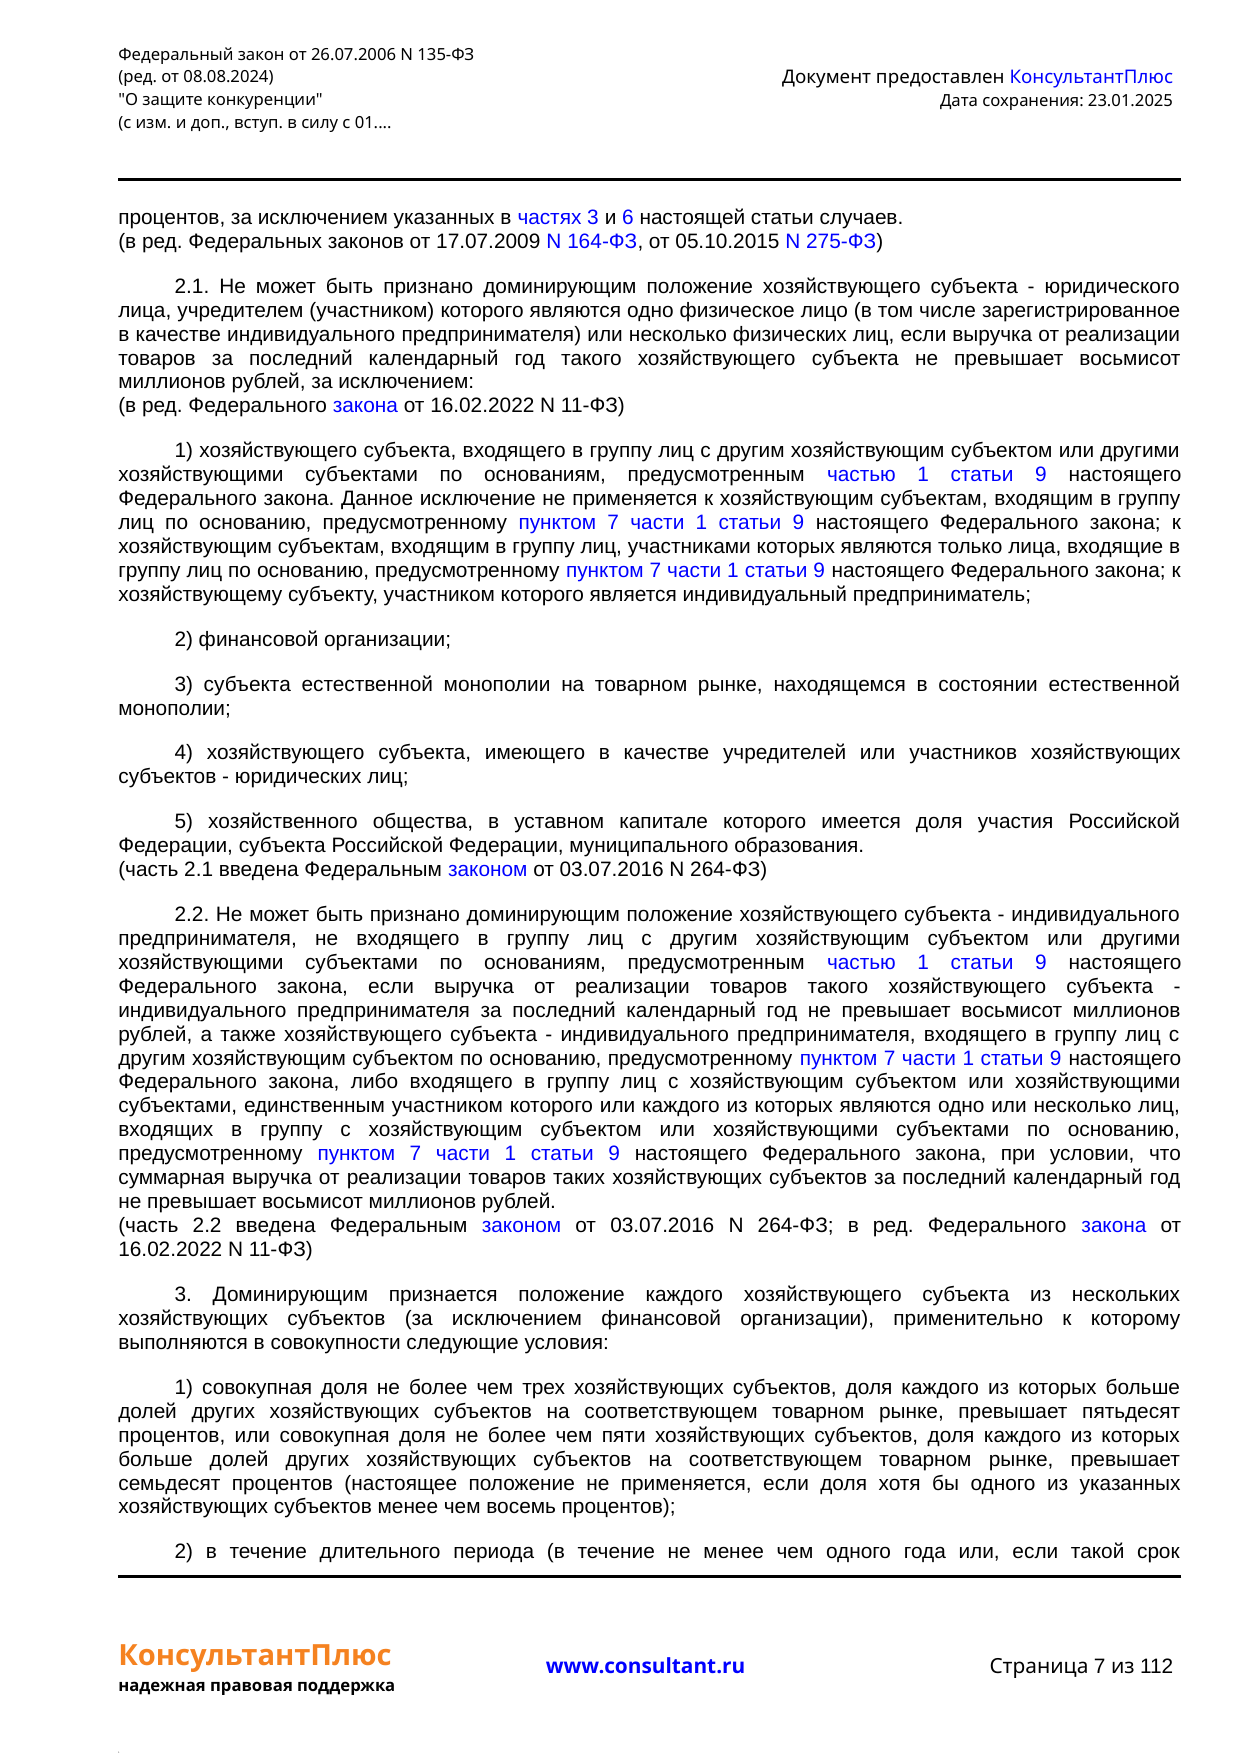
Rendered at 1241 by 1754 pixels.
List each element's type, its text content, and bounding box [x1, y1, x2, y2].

text 1) хозяйствующего субъекта, входящего в группу лиц с другим хозяйствующим субъектом или другими хозяйствующими субъектами по основаниям, предусмотренным частью 1 статьи 9 настоящего Федерального закона. Данное исключение не применяется к хозяйствующим субъектам, входящим в группу лиц по основанию, предусмотренному пунктом 7 части 1 статьи 9 настоящего Федерального закона; к хозяйствующим субъектам, входящим в группу лиц, участниками которых являются только лица, входящие в группу лиц по основанию, предусмотренному пунктом 7 части 1 статьи 9 настоящего Федерального закона; к хозяйствующему субъекту, участником которого является индивидуальный предприниматель; [118, 438, 1181, 606]
text (часть 2.1 введена Федеральным законом от 03.07.2016 N 264-ФЗ) [118, 857, 1181, 881]
text 3) субъекта естественной монополии на товарном рынке, находящемся в состоянии естественной монополии; [118, 671, 1181, 719]
text 3. Доминирующим признается положение каждого хозяйствующего субъекта из нескольких хозяйствующих субъектов (за исключением финансовой организации), применительно к которому выполняются в совокупности следующие условия: [118, 1282, 1181, 1354]
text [118, 205, 1181, 229]
text 2.1. Не может быть признано доминирующим положение хозяйствующего субъекта - юридического лица, учредителем (участником) которого являются одно физическое лицо (в том числе зарегистрированное в качестве индивидуального предпринимателя) или несколько физических лиц, если выручка от реализации товаров за последний календарный год такого хозяйствующего субъекта не превышает восьмисот миллионов рублей, за исключением: [118, 273, 1181, 393]
text 2) финансовой организации; [118, 627, 1181, 651]
text 5) хозяйственного общества, в уставном капитале которого имеется доля участия Российской Федерации, субъекта Российской Федерации, муниципального образования. [118, 809, 1181, 857]
text 4) хозяйствующего субъекта, имеющего в качестве учредителей или участников хозяйствующих субъектов - юридических лиц; [118, 740, 1181, 788]
text 2.2. Не может быть признано доминирующим положение хозяйствующего субъекта - индивидуального предпринимателя, не входящего в группу лиц с другим хозяйствующим субъектом или другими хозяйствующими субъектами по основаниям, предусмотренным частью 1 статьи 9 настоящего Федерального закона, если выручка от реализации товаров такого хозяйствующего субъекта - индивидуального предпринимателя за последний календарный год не превышает восьмисот миллионов рублей, а также хозяйствующего субъекта - индивидуального предпринимателя, входящего в группу лиц с другим хозяйствующим субъектом по основанию, предусмотренному пунктом 7 части 1 статьи 9 настоящего Федерального закона, либо входящего в группу лиц с хозяйствующим субъектом или хозяйствующими субъектами, единственным участником которого или каждого из которых являются одно или несколько лиц, входящих в группу с хозяйствующим субъектом или хозяйствующими субъектами по основанию, предусмотренному пунктом 7 части 1 статьи 9 настоящего Федерального закона, при условии, что суммарная выручка от реализации товаров таких хозяйствующих субъектов за последний календарный год не превышает восьмисот миллионов рублей. [118, 902, 1181, 1213]
text (в ред. Федерального закона от 16.02.2022 N 11-ФЗ) [118, 393, 1181, 417]
text 1) совокупная доля не более чем трех хозяйствующих субъектов, доля каждого из которых больше долей других хозяйствующих субъектов на соответствующем товарном рынке, превышает пятьдесят процентов, или совокупная доля не более чем пяти хозяйствующих субъектов, доля каждого из которых больше долей других хозяйствующих субъектов на соответствующем товарном рынке, превышает семьдесят процентов (настоящее положение не применяется, если доля хотя бы одного из указанных хозяйствующих субъектов менее чем восемь процентов); [118, 1374, 1181, 1518]
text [118, 1539, 1181, 1563]
text (часть 2.2 введена Федеральным законом от 03.07.2016 N 264-ФЗ; в ред. Федерального закона от 16.02.2022 N 11-ФЗ) [118, 1213, 1181, 1261]
text (в ред. Федеральных законов от 17.07.2009 N 164-ФЗ, от 05.10.2015 N 275-ФЗ) [118, 229, 1181, 253]
